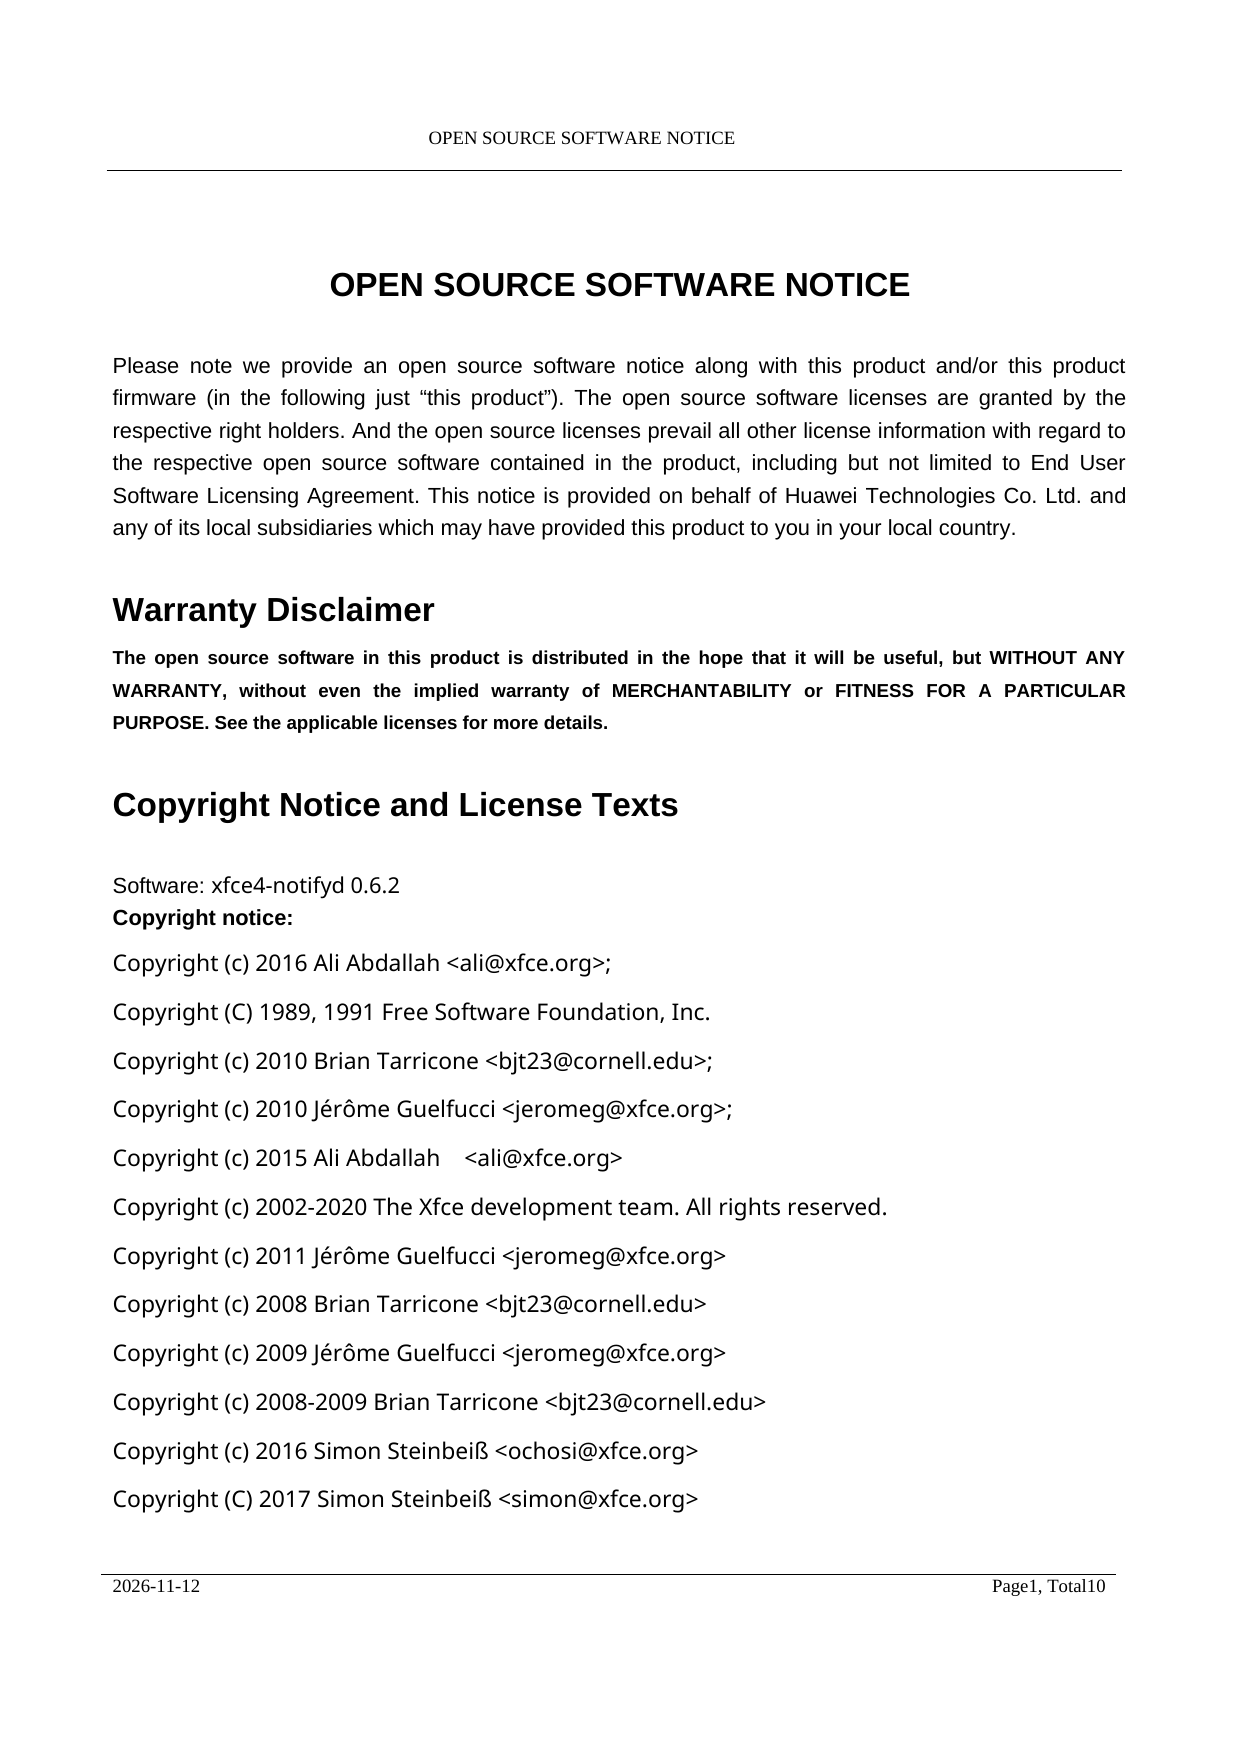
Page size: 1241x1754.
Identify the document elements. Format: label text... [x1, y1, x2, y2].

text The open source software in this product is distributed in the hope that it will be useful, but WITHOUT ANY WARRANTY, without even the implied warranty of MERCHANTABILITY or FITNESS FOR A PARTICULAR PURPOSE. See the applicable licenses for more details. [112, 641, 1128, 739]
text Copyright Notice and License Texts [112, 771, 1128, 836]
text Copyright notice: [112, 901, 1128, 934]
text Please note we provide an open source software notice along with this product and/or this product firmware (in the following just “this product”). The open source software licenses are granted by the respective right holders. And the open source licenses prevail all other license information with regard to the respective open source software contained in the product, including but not limited to End User Software Licensing Agreement. This notice is provided on behalf of Huawei Technologies Co. Ltd. and any of its local subsidiaries which may have provided this product to you in your local country. [112, 349, 1128, 544]
text OPEN SOURCE SOFTWARE NOTICE [112, 251, 1128, 316]
text Copyright (c) 2016 Ali Abdallah <ali@xfce.org>; Copyright (C) 1989, 1991 Free Software Foundation, Inc. Copyright (c) 2010 Brian Tarricone <bjt23@cornell.edu>; Copyright (c) 2010 Jérôme Guelfucci <jeromeg@xfce.org>; Copyright (c) 2015 Ali Abdallah <ali@xfce.org> Copyright (c) 2002-2020 The Xfce development team. All rights reserved. Copyright (c) 2011 Jérôme Guelfucci <jeromeg@xfce.org> Copyright (c) 2008 Brian Tarricone <bjt23@cornell.edu> Copyright (c) 2009 Jérôme Guelfucci <jeromeg@xfce.org> Copyright (c) 2008-2009 Brian Tarricone <bjt23@cornell.edu> Copyright (c) 2016 Simon Steinbeiß <ochosi@xfce.org> Copyright (C) 2017 Simon Steinbeiß <simon@xfce.org> [112, 947, 1128, 1564]
text Warranty Disclaimer [112, 576, 1128, 641]
text Software: xfce4-notifyd 0.6.2 [112, 869, 1128, 901]
